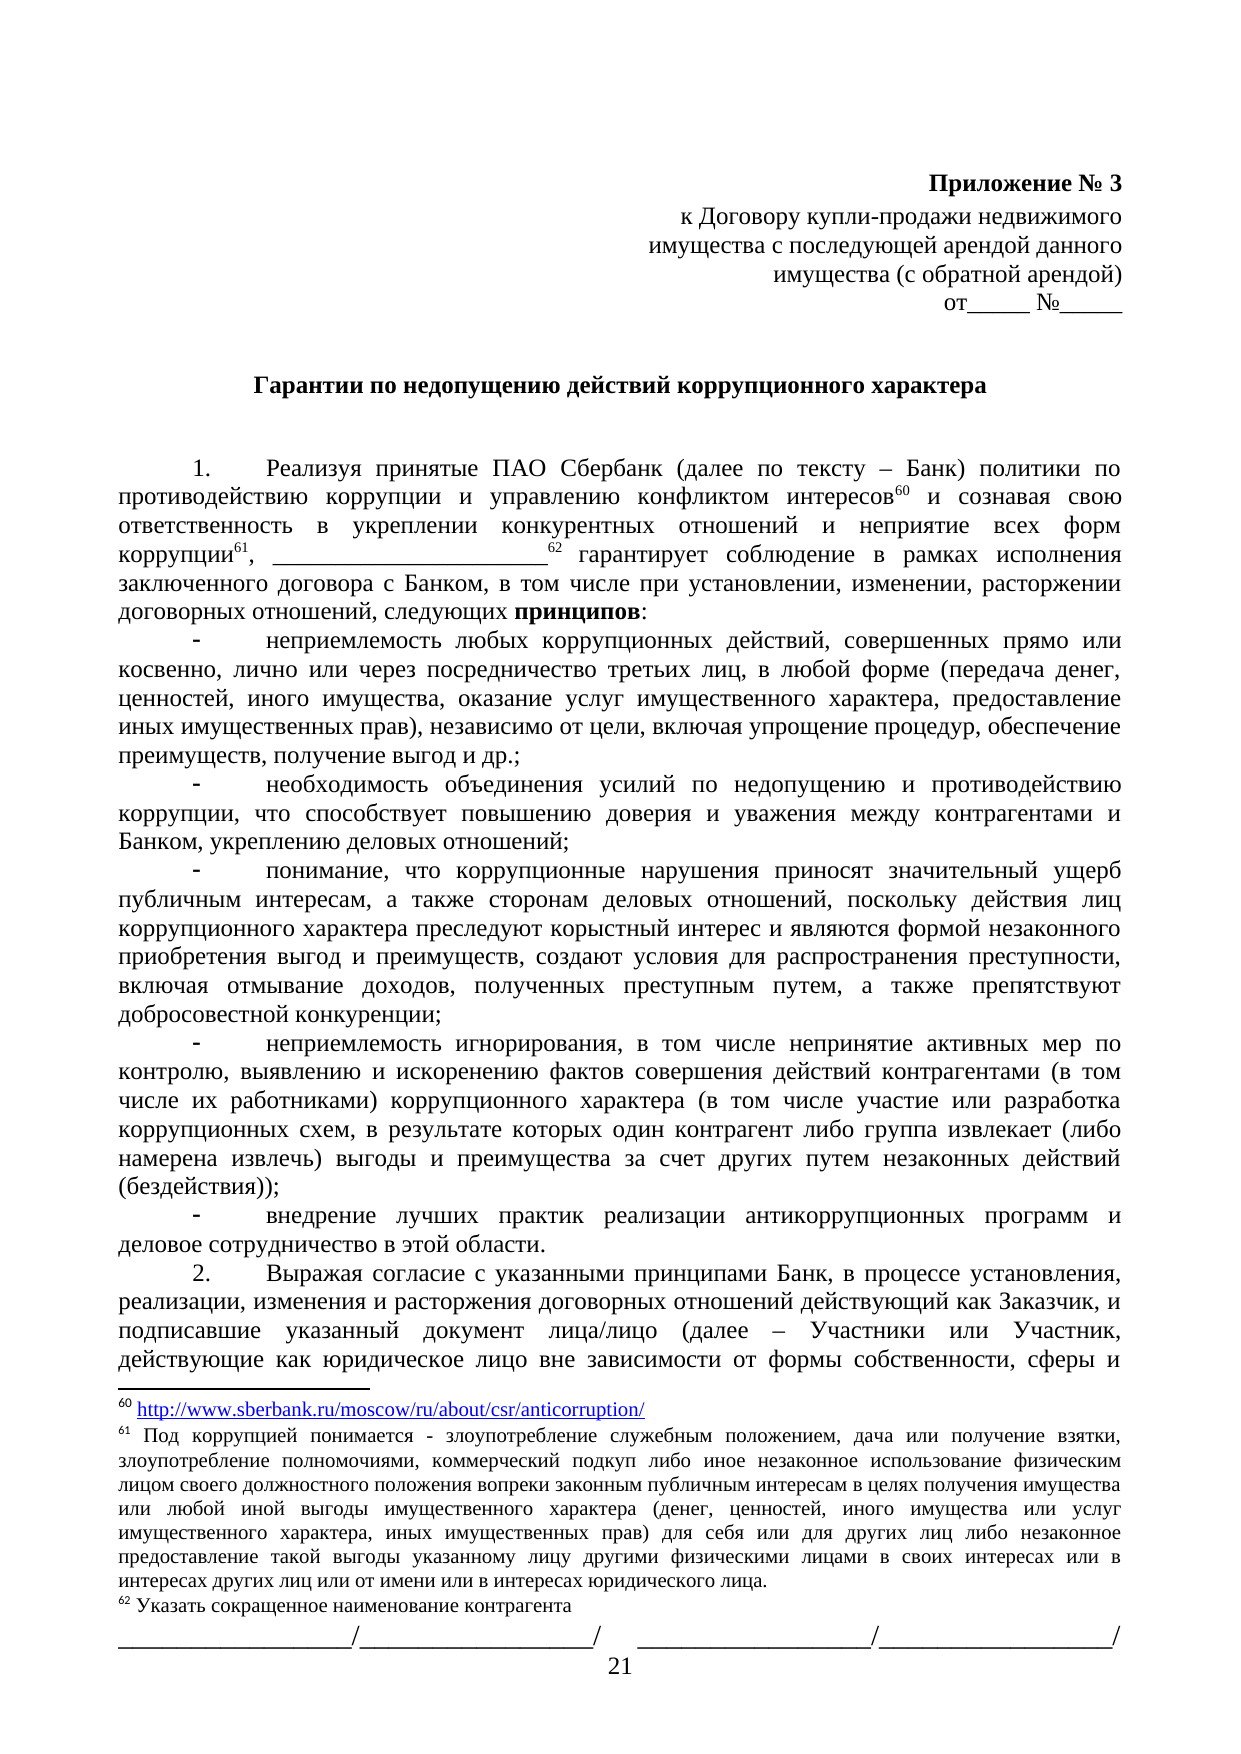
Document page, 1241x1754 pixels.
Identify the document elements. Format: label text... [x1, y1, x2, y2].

list внедрение лучших практик реализации антикоррупционных программ и деловое сотрудничество в этой области. [118, 1200, 1122, 1258]
list понимание, что коррупционные нарушения приносят значительный ущерб публичным интересам, а также сторонам деловых отношений, поскольку действия лиц коррупционного характера преследуют корыстный интерес и являются формой незаконного приобретения выгод и преимуществ, создают условия для распространения преступности, включая отмывание доходов, полученных преступным путем, а также препятствуют добросовестной конкуренции; [118, 855, 1122, 1028]
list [118, 1258, 1122, 1373]
subtitle Приложение № 3 [118, 168, 1122, 197]
list неприемлемость любых коррупционных действий, совершенных прямо или косвенно, лично или через посредничество третьих лиц, в любой форме (передача денег, ценностей, иного имущества, оказание услуг имущественного характера, предоставление иных имущественных прав), независимо от цели, включая упрощение процедур, обеспечение преимуществ, получение выгод и др.; [118, 625, 1122, 769]
text Гарантии по недопущению действий коррупционного характера [118, 370, 1122, 399]
list неприемлемость игнорирования, в том числе непринятие активных мер по контролю, выявлению и искоренению фактов совершения действий контрагентами (в том числе их работниками) коррупционного характера (в том числе участие или разработка коррупционных схем, в результате которых один контрагент либо группа извлекает (либо намерена извлечь) выгоды и преимущества за счет других путем незаконных действий (бездействия)); [118, 1028, 1122, 1200]
list необходимость объединения усилий по недопущению и противодействию коррупции, что способствует повышению доверия и уважения между контрагентами и Банком, укреплению деловых отношений; [118, 769, 1122, 855]
list Реализуя принятые ПАО Сбербанк (далее по тексту – Банк) политики по противодействию коррупции и управлению конфликтом интересов и сознавая свою ответственность в укреплении конкурентных отношений и неприятие всех форм коррупции, ______________________ гарантирует соблюдение в рамках исполнения заключенного договора с Банком, в том числе при установлении, изменении, расторжении договорных отношений, следующих принципов: [118, 453, 1122, 625]
text от_____ №_____ [118, 287, 1122, 316]
text к Договору купли-продажи недвижимого имущества с последующей арендой данного имущества (с обратной арендой) [591, 201, 1122, 287]
